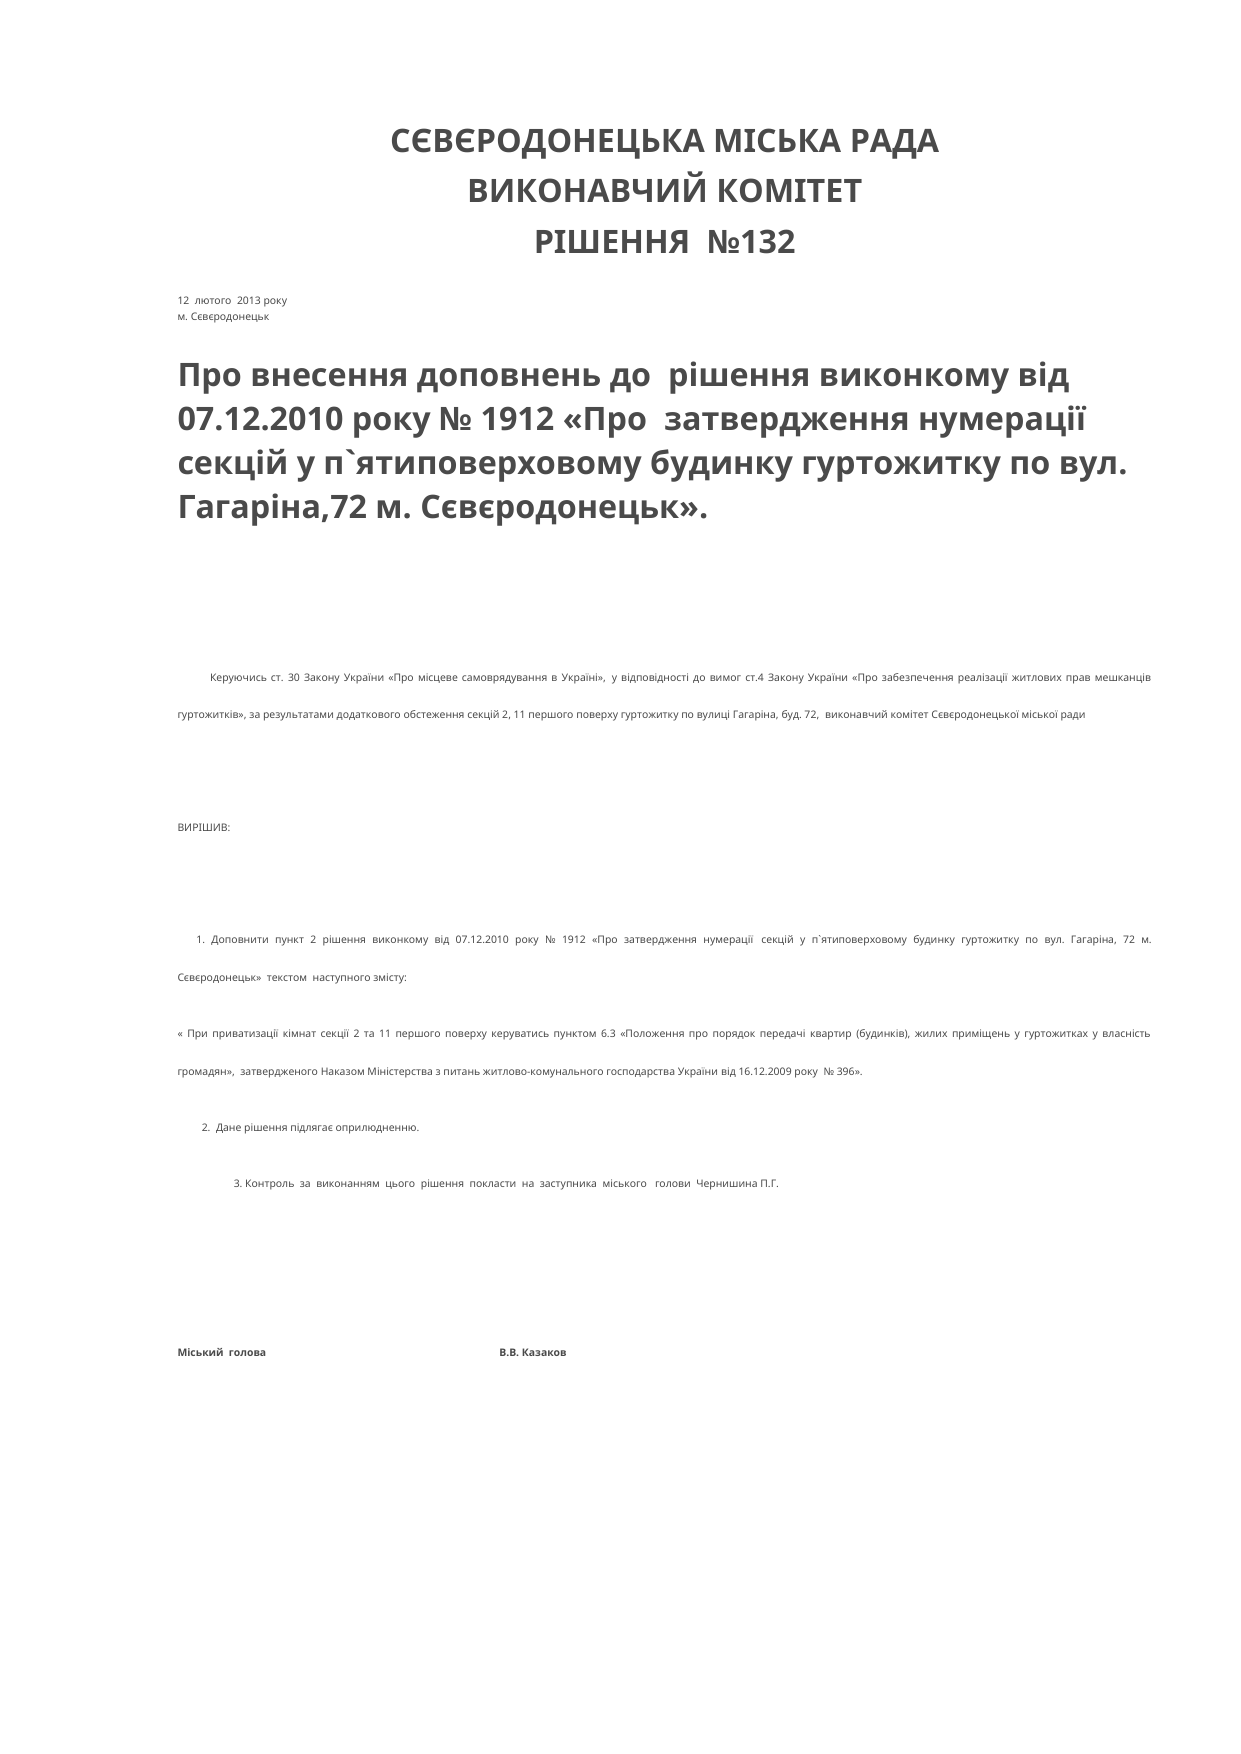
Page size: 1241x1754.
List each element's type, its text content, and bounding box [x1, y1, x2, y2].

text 2. Дане рішення підлягає оприлюдненню. [177, 1097, 1152, 1134]
text ВИКОНАВЧИЙ КОМІТЕТ [177, 168, 1152, 212]
text Міський голова В.В. Казаков [177, 1322, 1152, 1359]
text Про внесення доповнень до рішення виконкому від 07.12.2010 року № 1912 «Про затвердження нумерації секцій у п`ятиповерховому будинку гуртожитку по вул. Гагаріна,72 м. Сєвєродонецьк». [177, 352, 1152, 528]
text Керуючись ст. 30 Закону України «Про місцеве самоврядування в Україні», у відповідності до вимог ст.4 Закону України «Про забезпечення реалізації житлових прав мешканців гуртожитків», за результатами додаткового обстеження секцій 2, 11 першого поверху гуртожитку по вулиці Гагаріна, буд. 72, виконавчий комітет Сєвєродонецької міської ради [177, 647, 1152, 722]
text « При приватизації кімнат секції 2 та 11 першого поверху керуватись пунктом 6.3 «Положення про порядок передачі квартир (будинків), жилих приміщень у гуртожитках у власність громадян», затвердженого Наказом Міністерства з питань житлово-комунального господарства України від 16.12.2009 року № 396». [177, 1003, 1152, 1078]
text СЄВЄРОДОНЕЦЬКА МІСЬКА РАДА [177, 118, 1152, 162]
text 12 лютого 2013 року м. Сєвєродонецьк [177, 292, 1152, 323]
text РІШЕННЯ №132 [177, 218, 1152, 262]
text 1. Доповнити пункт 2 рішення виконкому від 07.12.2010 року № 1912 «Про затвердження нумерації секцій у п`ятиповерховому будинку гуртожитку по вул. Гагаріна, 72 м. Сєвєродонецьк» текстом наступного змісту: [177, 909, 1152, 984]
text ВИРІШИВ: [177, 797, 1152, 834]
text 3. Контроль за виконанням цього рішення покласти на заступника міського голови Чернишина П.Г. [177, 1153, 1152, 1191]
